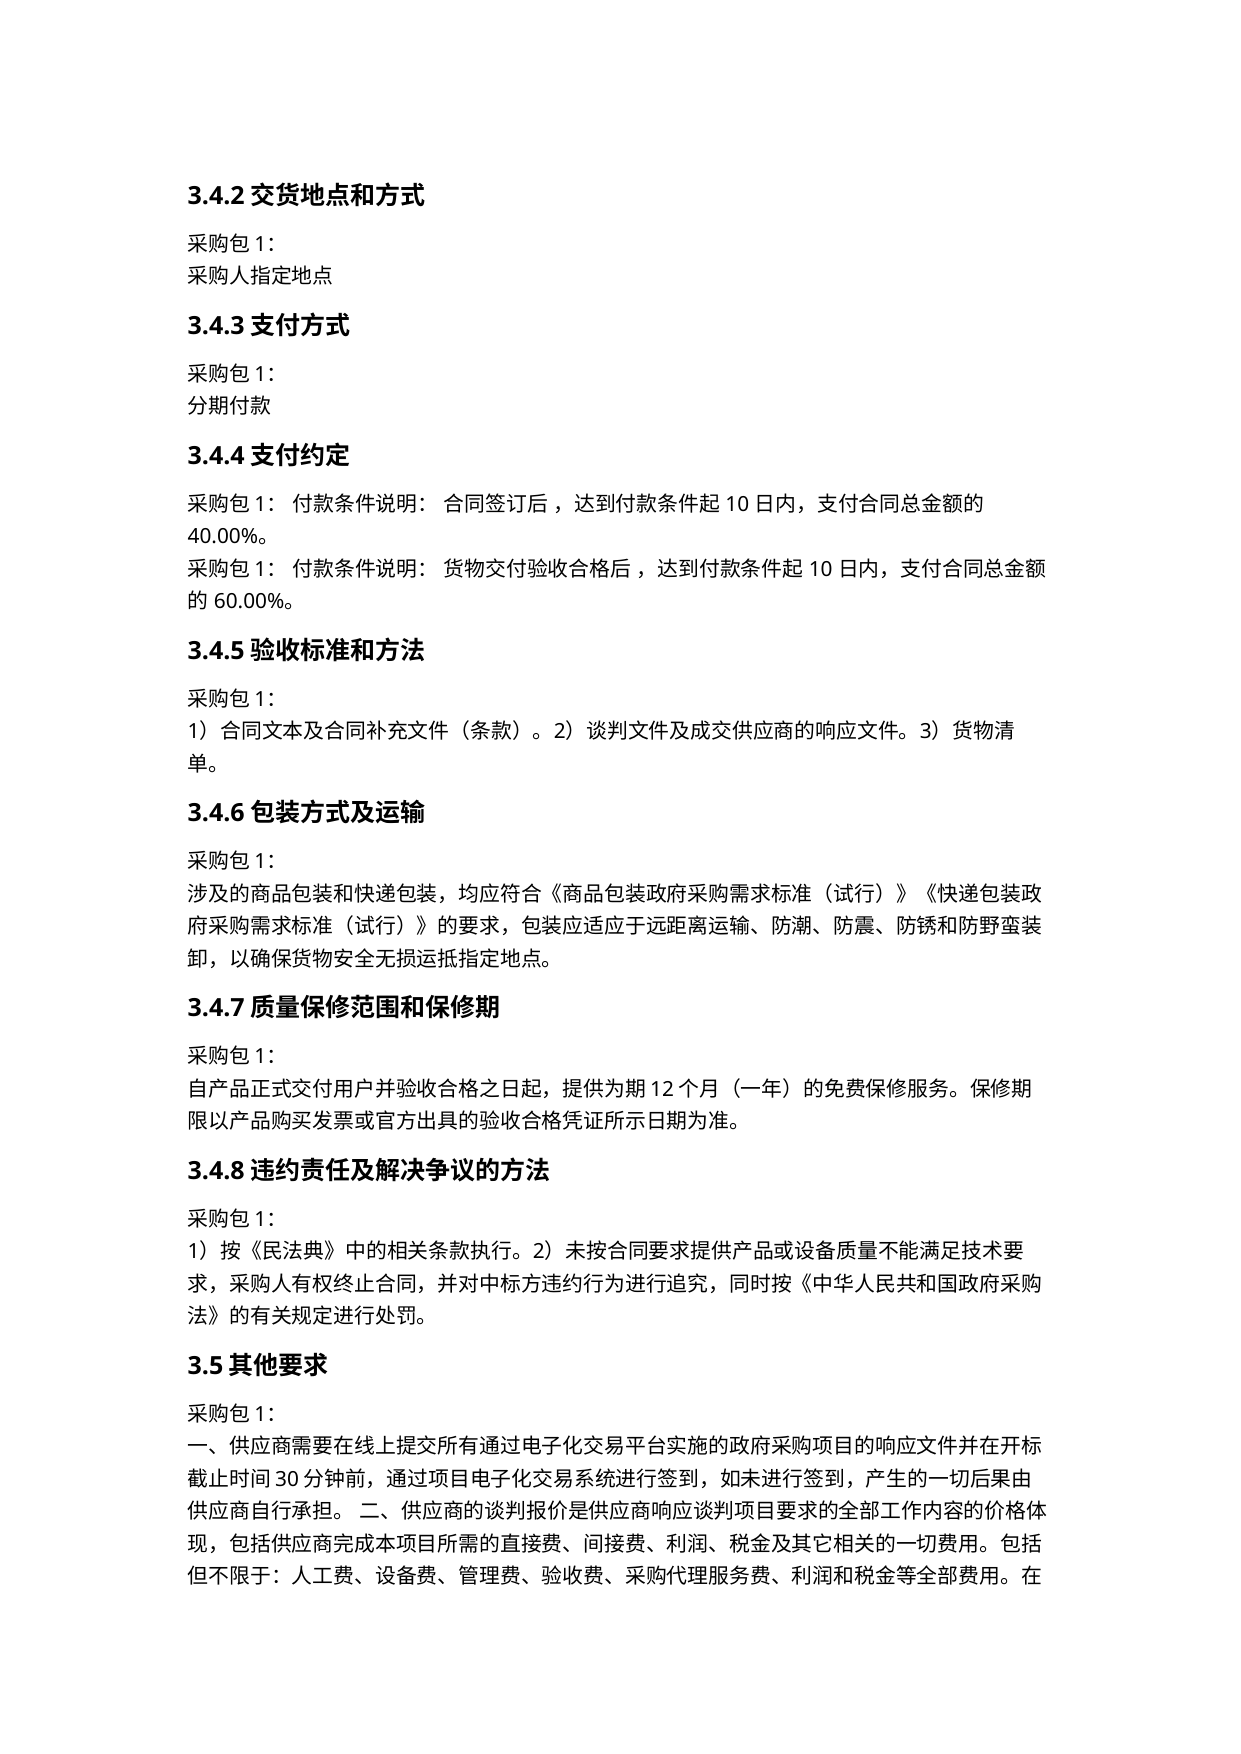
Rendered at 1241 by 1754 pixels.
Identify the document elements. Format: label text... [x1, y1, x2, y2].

text 3.4.8违约责任及解决争议的方法 [187, 1137, 1053, 1202]
text 3.4.5验收标准和方法 [187, 617, 1053, 682]
text 采购包1： [187, 682, 1053, 714]
text 分期付款 [187, 389, 1053, 422]
text 自产品正式交付用户并验收合格之日起，提供为期12个月（一年）的免费保修服务。保修期限以产品购买发票或官方出具的验收合格凭证所示日期为准。 [187, 1072, 1053, 1137]
text 采购人指定地点 [187, 259, 1053, 292]
text 采购包1： 付款条件说明： 货物交付验收合格后 ，达到付款条件起 10 日内，支付合同总金额的 60.00%。 [187, 552, 1053, 617]
text 采购包1： [187, 357, 1053, 389]
text 3.4.2交货地点和方式 [187, 162, 1053, 227]
text 采购包1： [187, 1039, 1053, 1072]
text 涉及的商品包装和快递包装，均应符合《商品包装政府采购需求标准（试行）》《快递包装政府采购需求标准（试行）》的要求，包装应适应于远距离运输、防潮、防震、防锈和防野蛮装卸，以确保货物安全无损运抵指定地点。 [187, 877, 1053, 974]
text 采购包1： [187, 844, 1053, 877]
text 3.4.3支付方式 [187, 292, 1053, 357]
text 3.4.7质量保修范围和保修期 [187, 974, 1053, 1039]
text 1）合同文本及合同补充文件（条款）。2）谈判文件及成交供应商的响应文件。3）货物清单。 [187, 714, 1053, 779]
text 3.4.6包装方式及运输 [187, 779, 1053, 844]
text 采购包1： [187, 227, 1053, 259]
text 3.5其他要求 [187, 1332, 1053, 1397]
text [187, 1429, 1053, 1592]
text 采购包1： [187, 1397, 1053, 1429]
text 3.4.4支付约定 [187, 422, 1053, 487]
text 采购包1： 付款条件说明： 合同签订后 ，达到付款条件起 10 日内，支付合同总金额的 40.00%。 [187, 487, 1053, 552]
text 1）按《民法典》中的相关条款执行。2）未按合同要求提供产品或设备质量不能满足技术要求，采购人有权终止合同，并对中标方违约行为进行追究，同时按《中华人民共和国政府采购法》的有关规定进行处罚。 [187, 1234, 1053, 1332]
text 采购包1： [187, 1202, 1053, 1234]
